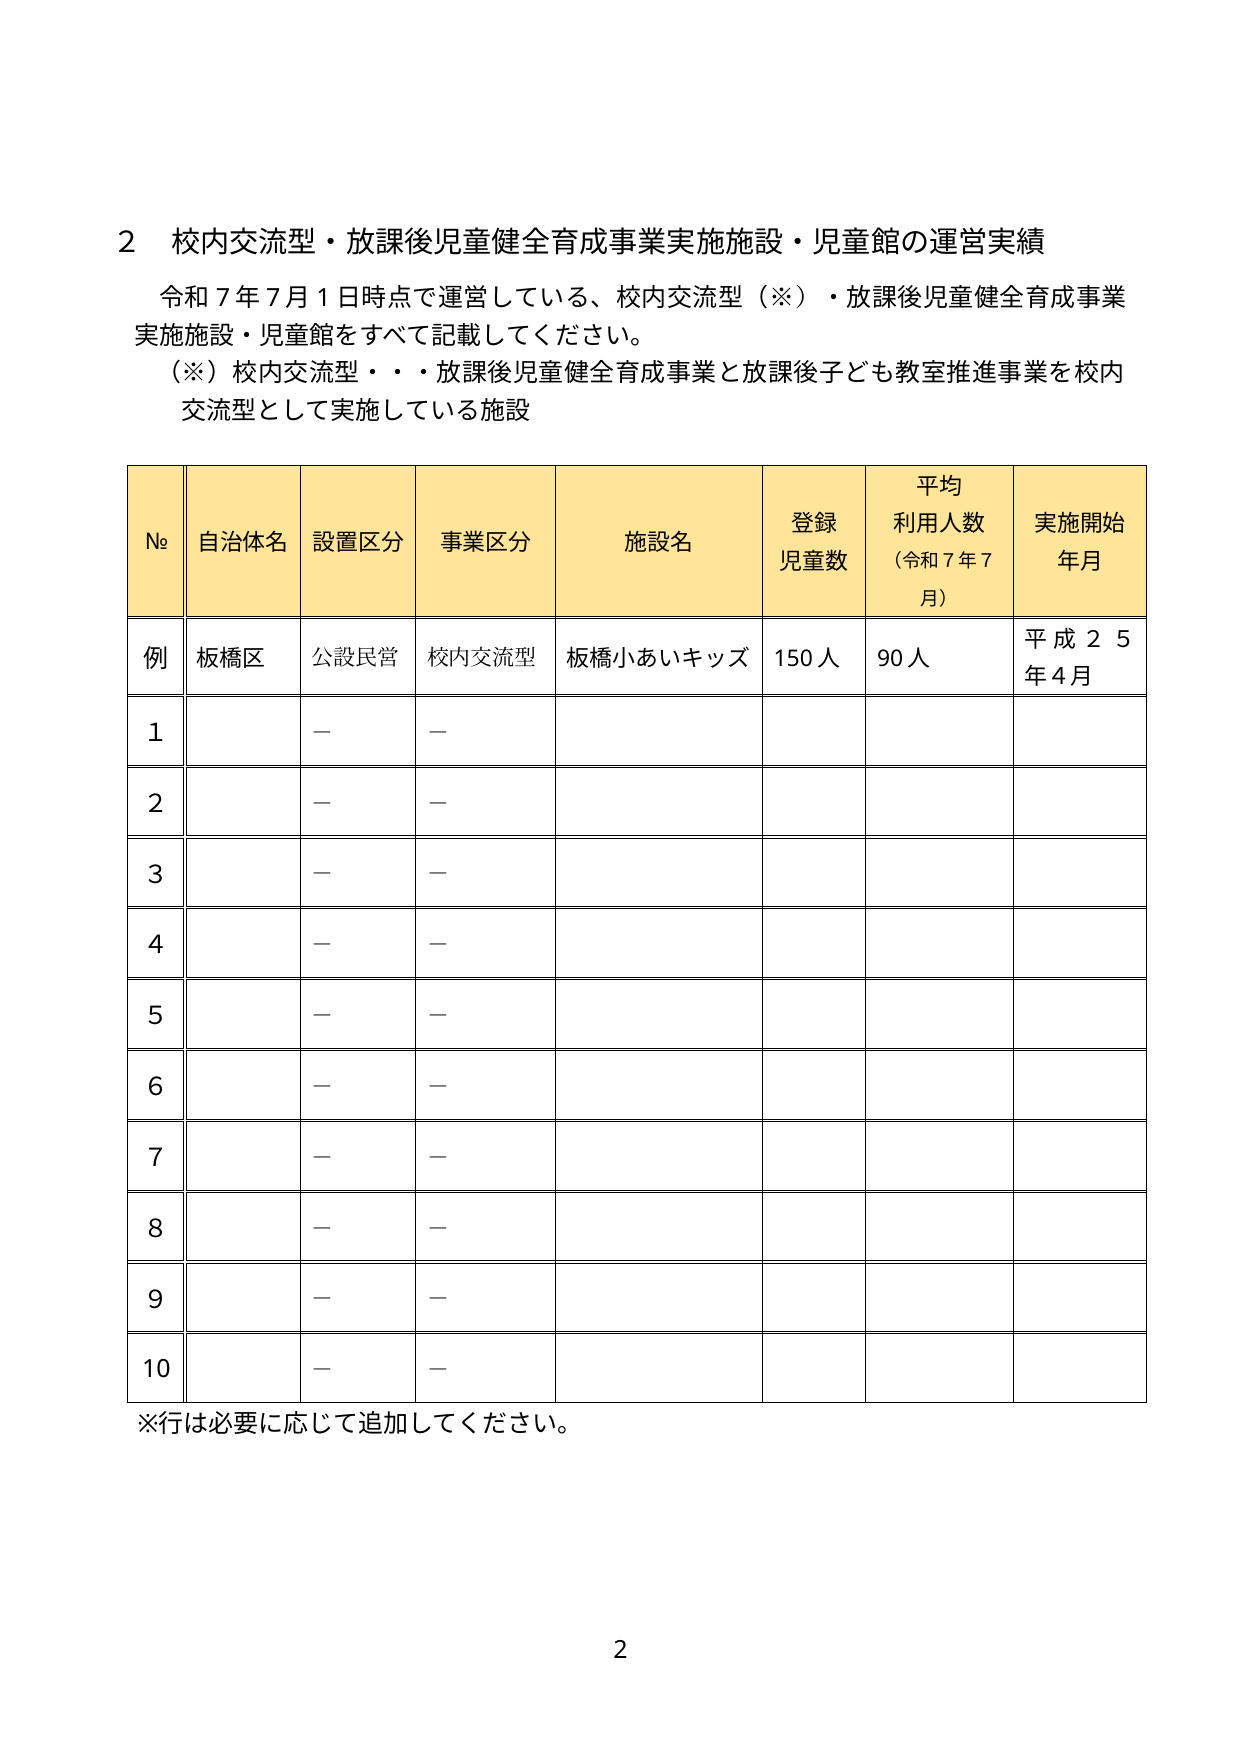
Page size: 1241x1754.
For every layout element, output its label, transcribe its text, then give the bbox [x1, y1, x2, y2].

table_cell [556, 980, 762, 1048]
table_cell ８ [128, 1193, 183, 1260]
table_cell 板橋区 [187, 619, 300, 694]
table_cell 例 [128, 619, 183, 694]
table_cell [763, 697, 865, 764]
table_cell 10 [128, 1334, 183, 1402]
table_cell ３ [128, 839, 183, 906]
table_cell [1014, 1051, 1146, 1119]
table_cell １ [128, 697, 183, 764]
text ※行は必要に応じて追加してください。 [112, 1403, 1128, 1441]
table_cell [866, 1264, 1013, 1331]
table_cell [187, 1122, 300, 1189]
table_cell [866, 697, 1013, 764]
table_header 自治体名 [187, 466, 300, 616]
table_cell ２ [128, 768, 183, 835]
table_cell [866, 839, 1013, 906]
table_cell [556, 909, 762, 977]
table_cell [187, 980, 300, 1048]
table_cell ４ [128, 909, 183, 977]
table_cell [187, 1051, 300, 1119]
table_cell [556, 768, 762, 835]
table_header 登録 児童数 [763, 466, 865, 616]
table_cell [763, 1122, 865, 1189]
table_header 施設名 [556, 466, 762, 616]
table_cell 90人 [866, 619, 1013, 694]
table_cell [556, 697, 762, 764]
table_cell [866, 980, 1013, 1048]
table_cell ９ [128, 1264, 183, 1331]
table_cell [187, 1334, 300, 1402]
table_header 事業区分 [416, 466, 555, 616]
text （※）校内交流型・・・放課後児童健全育成事業と放課後子ども教室推進事業を校内交流型として実施している施設 [156, 352, 1128, 427]
table_cell [763, 1264, 865, 1331]
table_cell [187, 909, 300, 977]
table_cell [556, 1334, 762, 1402]
table_cell ７ [128, 1122, 183, 1189]
table_cell [866, 1334, 1013, 1402]
table_cell [763, 1193, 865, 1260]
table_cell [556, 839, 762, 906]
table_cell [866, 1051, 1013, 1119]
table_cell [763, 909, 865, 977]
table_cell [866, 1122, 1013, 1189]
table_cell [187, 1193, 300, 1260]
table_cell 板橋小あいキッズ [556, 619, 762, 694]
table_cell [187, 839, 300, 906]
table_cell [866, 768, 1013, 835]
table_cell 平成２５年４月 [1014, 619, 1146, 694]
table_cell [763, 1051, 865, 1119]
table_cell [556, 1051, 762, 1119]
text 令和7年7月1日時点で運営している、校内交流型（※）・放課後児童健全育成事業実施施設・児童館をすべて記載してください。 [134, 277, 1128, 352]
table_cell [1014, 697, 1146, 764]
text ２ 校内交流型・放課後児童健全育成事業実施施設・児童館の運営実績 [112, 202, 1128, 277]
table_header 実施開始 年月 [1014, 466, 1146, 616]
table_cell [1014, 1193, 1146, 1260]
table_cell [866, 909, 1013, 977]
table_cell [763, 980, 865, 1048]
table_header 平均 利用人数 （令和７年７月） [866, 466, 1013, 616]
table_cell ５ [128, 980, 183, 1048]
table_cell [556, 1122, 762, 1189]
table_cell [1014, 1264, 1146, 1331]
table_cell [556, 1193, 762, 1260]
table_cell [1014, 980, 1146, 1048]
table_header № [128, 466, 183, 616]
table_cell [1014, 768, 1146, 835]
table_cell [556, 1264, 762, 1331]
table_cell [187, 1264, 300, 1331]
table_cell [866, 1193, 1013, 1260]
table_cell [763, 1334, 865, 1402]
table_cell ６ [128, 1051, 183, 1119]
table_cell [187, 697, 300, 764]
table_header 設置区分 [301, 466, 415, 616]
table_cell [1014, 909, 1146, 977]
table_cell [1014, 1122, 1146, 1189]
table_cell 150人 [763, 619, 865, 694]
table_cell [763, 839, 865, 906]
table_cell [187, 768, 300, 835]
table_cell [763, 768, 865, 835]
table_cell [1014, 839, 1146, 906]
table_cell [1014, 1334, 1146, 1402]
